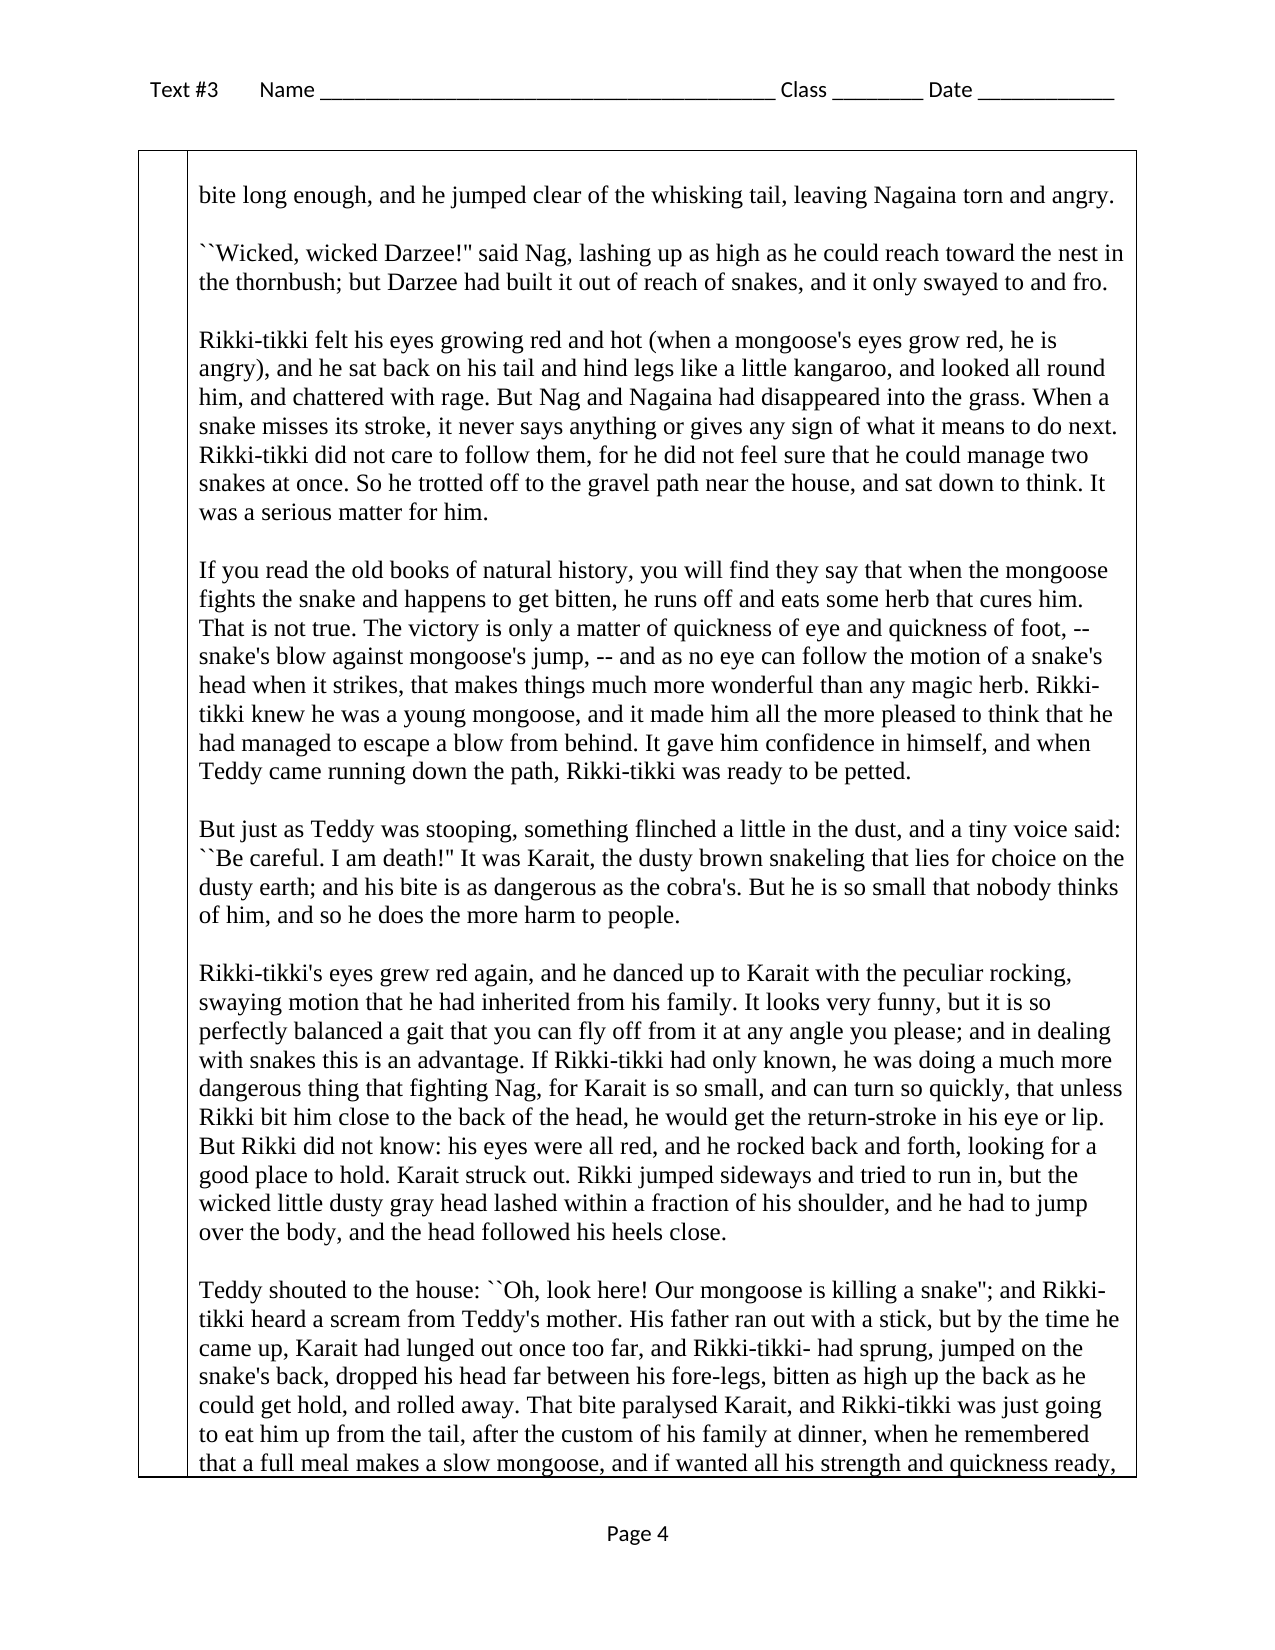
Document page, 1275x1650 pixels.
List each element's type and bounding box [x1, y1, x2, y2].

table_header [139, 151, 187, 1476]
table_header [188, 151, 1136, 1476]
